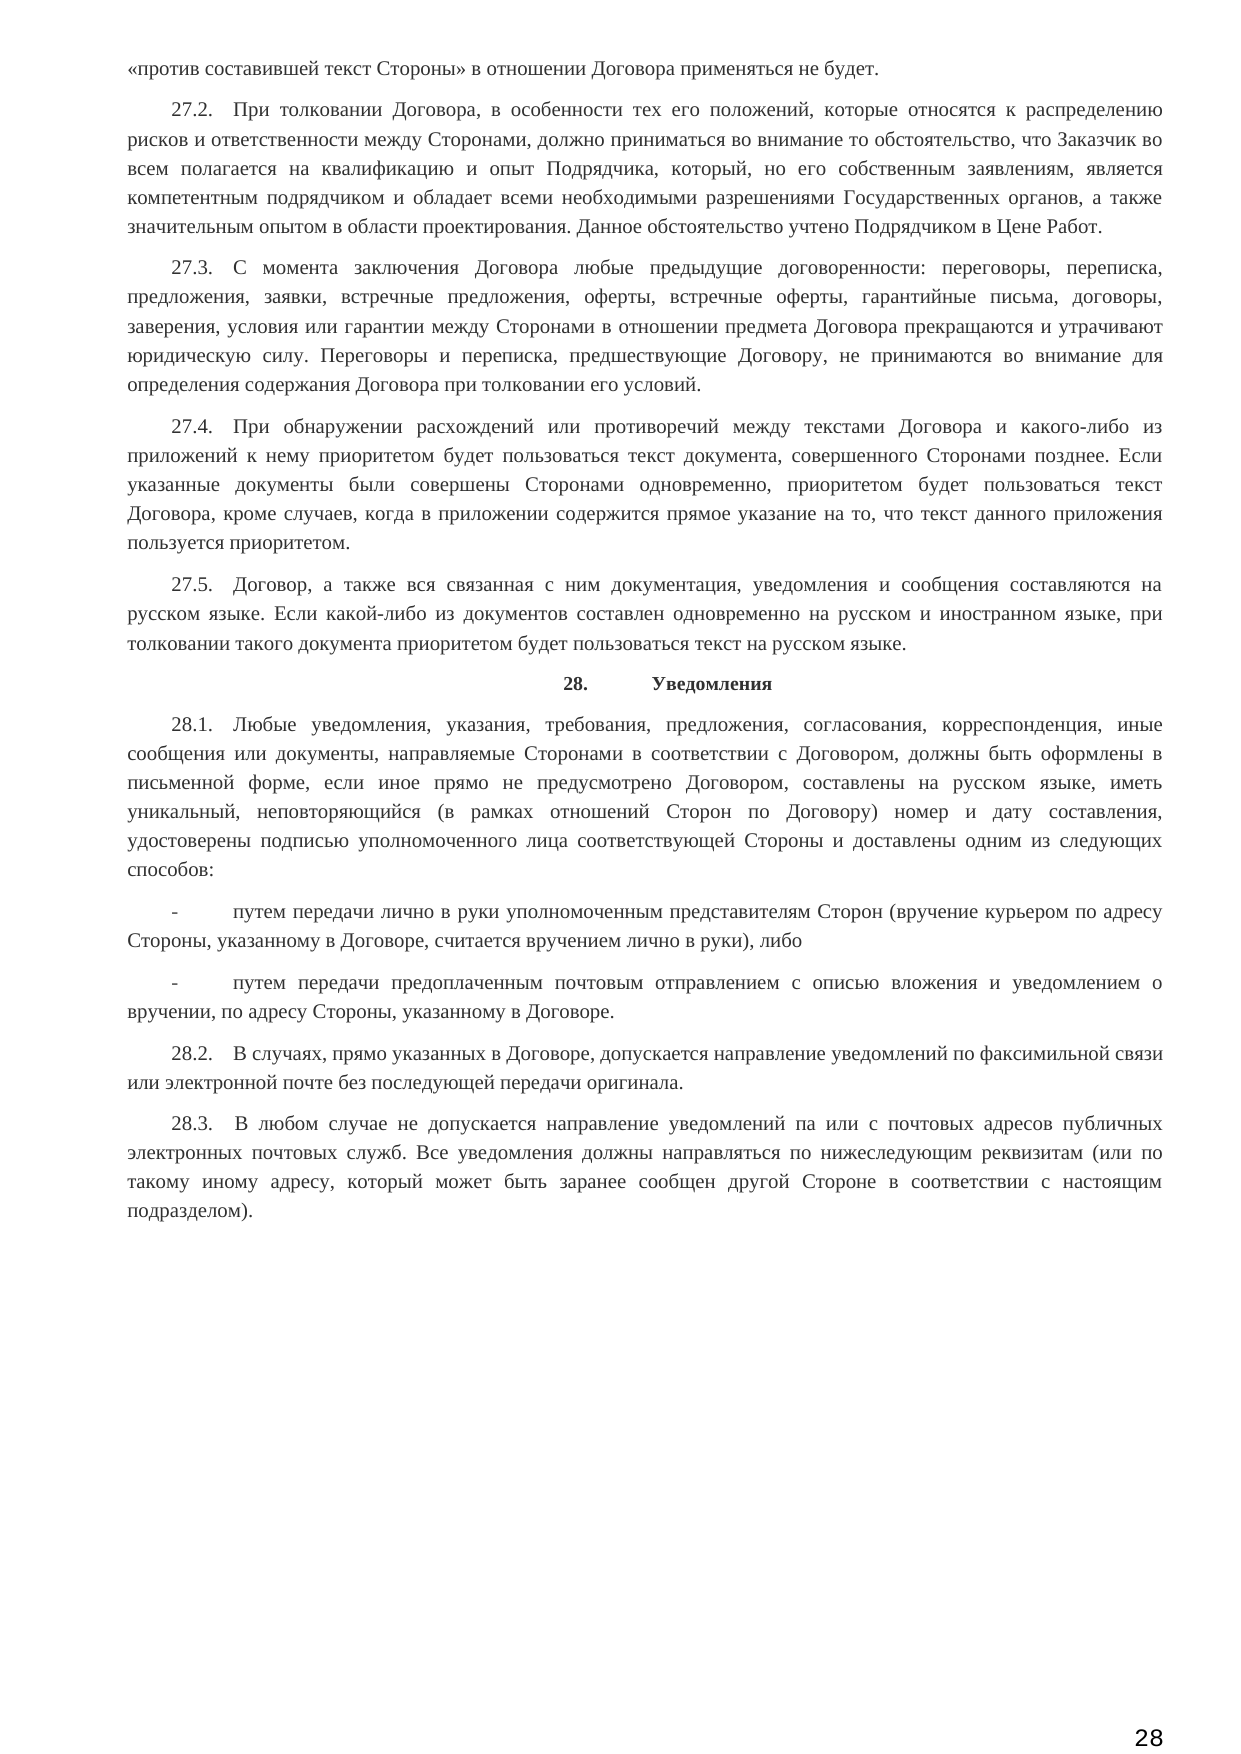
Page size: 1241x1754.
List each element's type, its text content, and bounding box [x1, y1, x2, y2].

list путем передачи предоплаченным почтовым отправлением с описью вложения и уведомлением о вручении, по адресу Стороны, указанному в Договоре. [127, 969, 1164, 1023]
list путем передачи лично в руки уполномоченным представителям Сторон (вручение курьером по адресу Стороны, указанному в Договоре, считается вручением лично в руки), либо [127, 898, 1164, 952]
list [127, 56, 1164, 80]
list При толковании Договора, в особенности тех его положений, которые относятся к распределению рисков и ответственности между Сторонами, должно приниматься во внимание то обстоятельство, что Заказчик во всем полагается на квалификацию и опыт Подрядчика, который, но его собственным заявлениям, является компетентным подрядчиком и обладает всеми необходимыми разрешениями Государственных органов, а также значительным опытом в области проектирования. Данное обстоятельство учтено Подрядчиком в Цене Работ. [127, 97, 1164, 238]
list При обнаружении расхождений или противоречий между текстами Договора и какого-либо из приложений к нему приоритетом будет пользоваться текст документа, совершенного Сторонами позднее. Если указанные документы были совершены Сторонами одновременно, приоритетом будет пользоваться текст Договора, кроме случаев, когда в приложении содержится прямое указание на то, что текст данного приложения пользуется приоритетом. [127, 414, 1164, 554]
list В любом случае не допускается направление уведомлений па или с почтовых адресов публичных электронных почтовых служб. Все уведомления должны направляться по нижеследующим реквизитам (или по такому иному адресу, который может быть заранее сообщен другой Стороне в соответствии с настоящим подразделом). [127, 1111, 1164, 1222]
list Договор, а также вся связанная с ним документация, уведомления и сообщения составляются на русском языке. Если какой-либо из документов составлен одновременно на русском и иностранном языке, при толковании такого документа приоритетом будет пользоваться текст на русском языке. [127, 572, 1164, 654]
list Уведомления [127, 672, 1164, 695]
list В случаях, прямо указанных в Договоре, допускается направление уведомлений по факсимильной связи или электронной почте без последующей передачи оригинала. [127, 1041, 1164, 1094]
list С момента заключения Договора любые предыдущие договоренности: переговоры, переписка, предложения, заявки, встречные предложения, оферты, встречные оферты, гарантийные письма, договоры, заверения, условия или гарантии между Сторонами в отношении предмета Договора прекращаются и утрачивают юридическую силу. Переговоры и переписка, предшествующие Договору, не принимаются во внимание для определения содержания Договора при толковании его условий. [127, 255, 1164, 396]
list Любые уведомления, указания, требования, предложения, согласования, корреспонденция, иные сообщения или документы, направляемые Сторонами в соответствии с Договором, должны быть оформлены в письменной форме, если иное прямо не предусмотрено Договором, составлены на русском языке, иметь уникальный, неповторяющийся (в рамках отношений Сторон по Договору) номер и дату составления, удостоверены подписью уполномоченного лица соответствующей Стороны и доставлены одним из следующих способов: [127, 712, 1164, 881]
